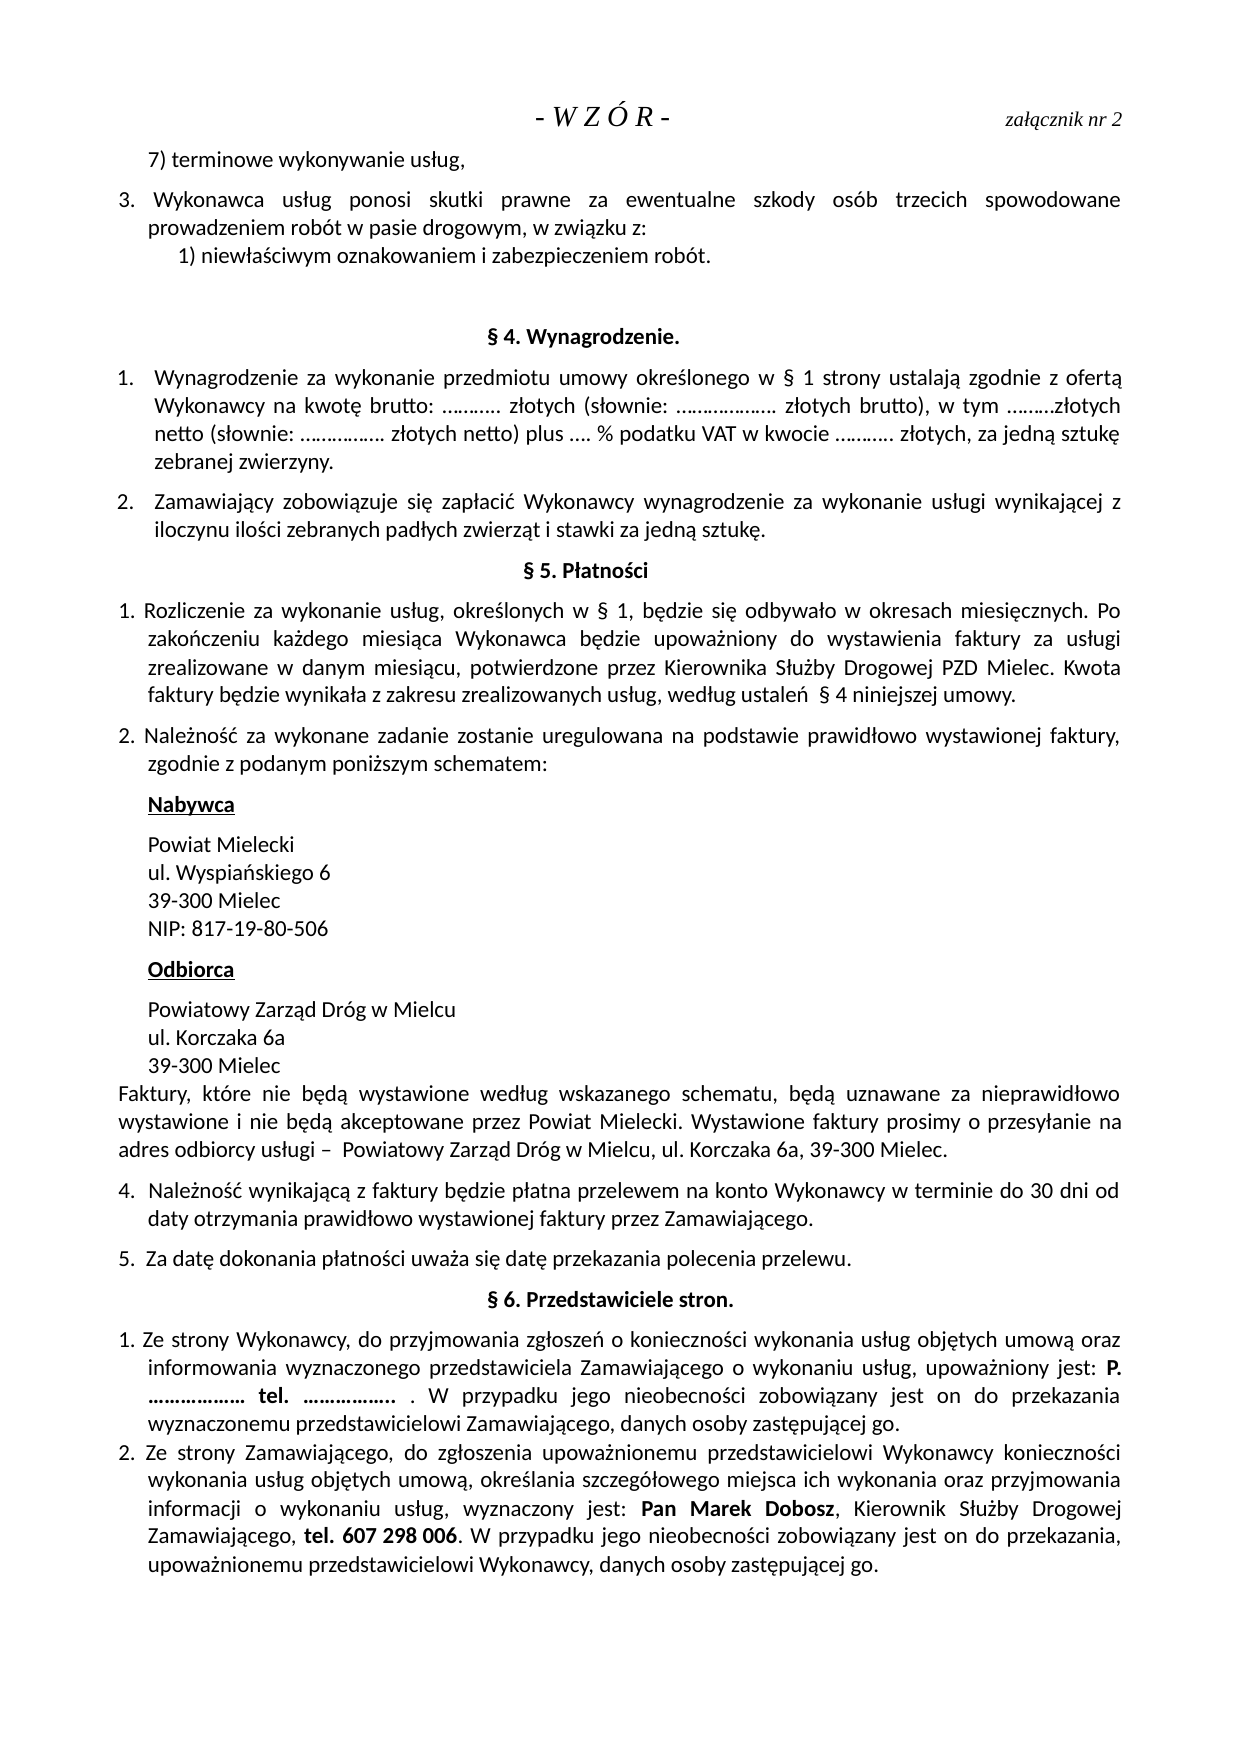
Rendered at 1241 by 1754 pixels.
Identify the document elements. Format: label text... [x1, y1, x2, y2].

list Zamawiający zobowiązuje się zapłacić Wykonawcy wynagrodzenie za wykonanie usługi wynikającej z iloczynu ilości zebranych padłych zwierząt i stawki za jedną sztukę. [117, 487, 1122, 543]
text Nabywca [148, 790, 1122, 818]
text NIP: 817-19-80-506 [148, 914, 1122, 942]
text 2. Ze strony Zamawiającego, do zgłoszenia upoważnionemu przedstawicielowi Wykonawcy konieczności wykonania usług objętych umową, określania szczegółowego miejsca ich wykonania oraz przyjmowania informacji o wykonaniu usług, wyznaczony jest: Pan Marek Dobosz, Kierownik Służby Drogowej Zamawiającego, tel. 607 298 006. W przypadku jego nieobecności zobowiązany jest on do przekazania, upoważnionemu przedstawicielowi Wykonawcy, danych osoby zastępującej go. [118, 1438, 1122, 1578]
text 39-300 Mielec [148, 886, 1122, 914]
text 1) niewłaściwym oznakowaniem i zabezpieczeniem robót. [177, 241, 1122, 269]
text Powiat Mielecki [148, 830, 1122, 858]
text § 5. Płatności [413, 556, 1122, 584]
text 39-300 Mielec [148, 1051, 1122, 1079]
text 2. Należność za wykonane zadanie zostanie uregulowana na podstawie prawidłowo wystawionej faktury, zgodnie z podanym poniższym schematem: [118, 721, 1122, 777]
text 3. Wykonawca usług ponosi skutki prawne za ewentualne szkody osób trzecich spowodowane prowadzeniem robót w pasie drogowym, w związku z: [118, 185, 1122, 241]
list Wynagrodzenie za wykonanie przedmiotu umowy określonego w § 1 strony ustalają zgodnie z ofertą Wykonawcy na kwotę brutto: ……….. złotych (słownie: ………………. złotych brutto), w tym ………złotych netto (słownie: ……………. złotych netto) plus …. % podatku VAT w kwocie ……….. złotych, za jedną sztukę zebranej zwierzyny. [117, 363, 1122, 475]
text 1. Rozliczenie za wykonanie usług, określonych w § 1, będzie się odbywało w okresach miesięcznych. Po zakończeniu każdego miesiąca Wykonawca będzie upoważniony do wystawienia faktury za usługi zrealizowane w danym miesiącu, potwierdzone przez Kierownika Służby Drogowej PZD Mielec. Kwota faktury będzie wynikała z zakresu zrealizowanych usług, według ustaleń § 4 niniejszej umowy. [118, 597, 1122, 709]
text 7) terminowe wykonywanie usług, [148, 145, 1122, 173]
text Powiatowy Zarząd Dróg w Mielcu [148, 995, 1122, 1023]
text Faktury, które nie będą wystawione według wskazanego schematu, będą uznawane za nieprawidłowo wystawione i nie będą akceptowane przez Powiat Mielecki. Wystawione faktury prosimy o przesyłanie na adres odbiorcy usługi – Powiatowy Zarząd Dróg w Mielcu, ul. Korczaka 6a, 39-300 Mielec. [118, 1079, 1122, 1163]
text ul. Wyspiańskiego 6 [148, 858, 1122, 886]
text § 4. Wynagrodzenie. [413, 322, 1122, 350]
text Odbiorca [148, 955, 1122, 983]
text 4. Należność wynikającą z faktury będzie płatna przelewem na konto Wykonawcy w terminie do 30 dni od daty otrzymania prawidłowo wystawionej faktury przez Zamawiającego. [118, 1176, 1122, 1232]
text 5. Za datę dokonania płatności uważa się datę przekazania polecenia przelewu. [118, 1244, 1122, 1272]
text § 6. Przedstawiciele stron. [413, 1285, 1122, 1313]
text ul. Korczaka 6a [148, 1023, 1122, 1051]
text 1. Ze strony Wykonawcy, do przyjmowania zgłoszeń o konieczności wykonania usług objętych umową oraz informowania wyznaczonego przedstawiciela Zamawiającego o wykonaniu usług, upoważniony jest: P. ……………… tel. …………….. . W przypadku jego nieobecności zobowiązany jest on do przekazania wyznaczonemu przedstawicielowi Zamawiającego, danych osoby zastępującej go. [118, 1326, 1122, 1438]
